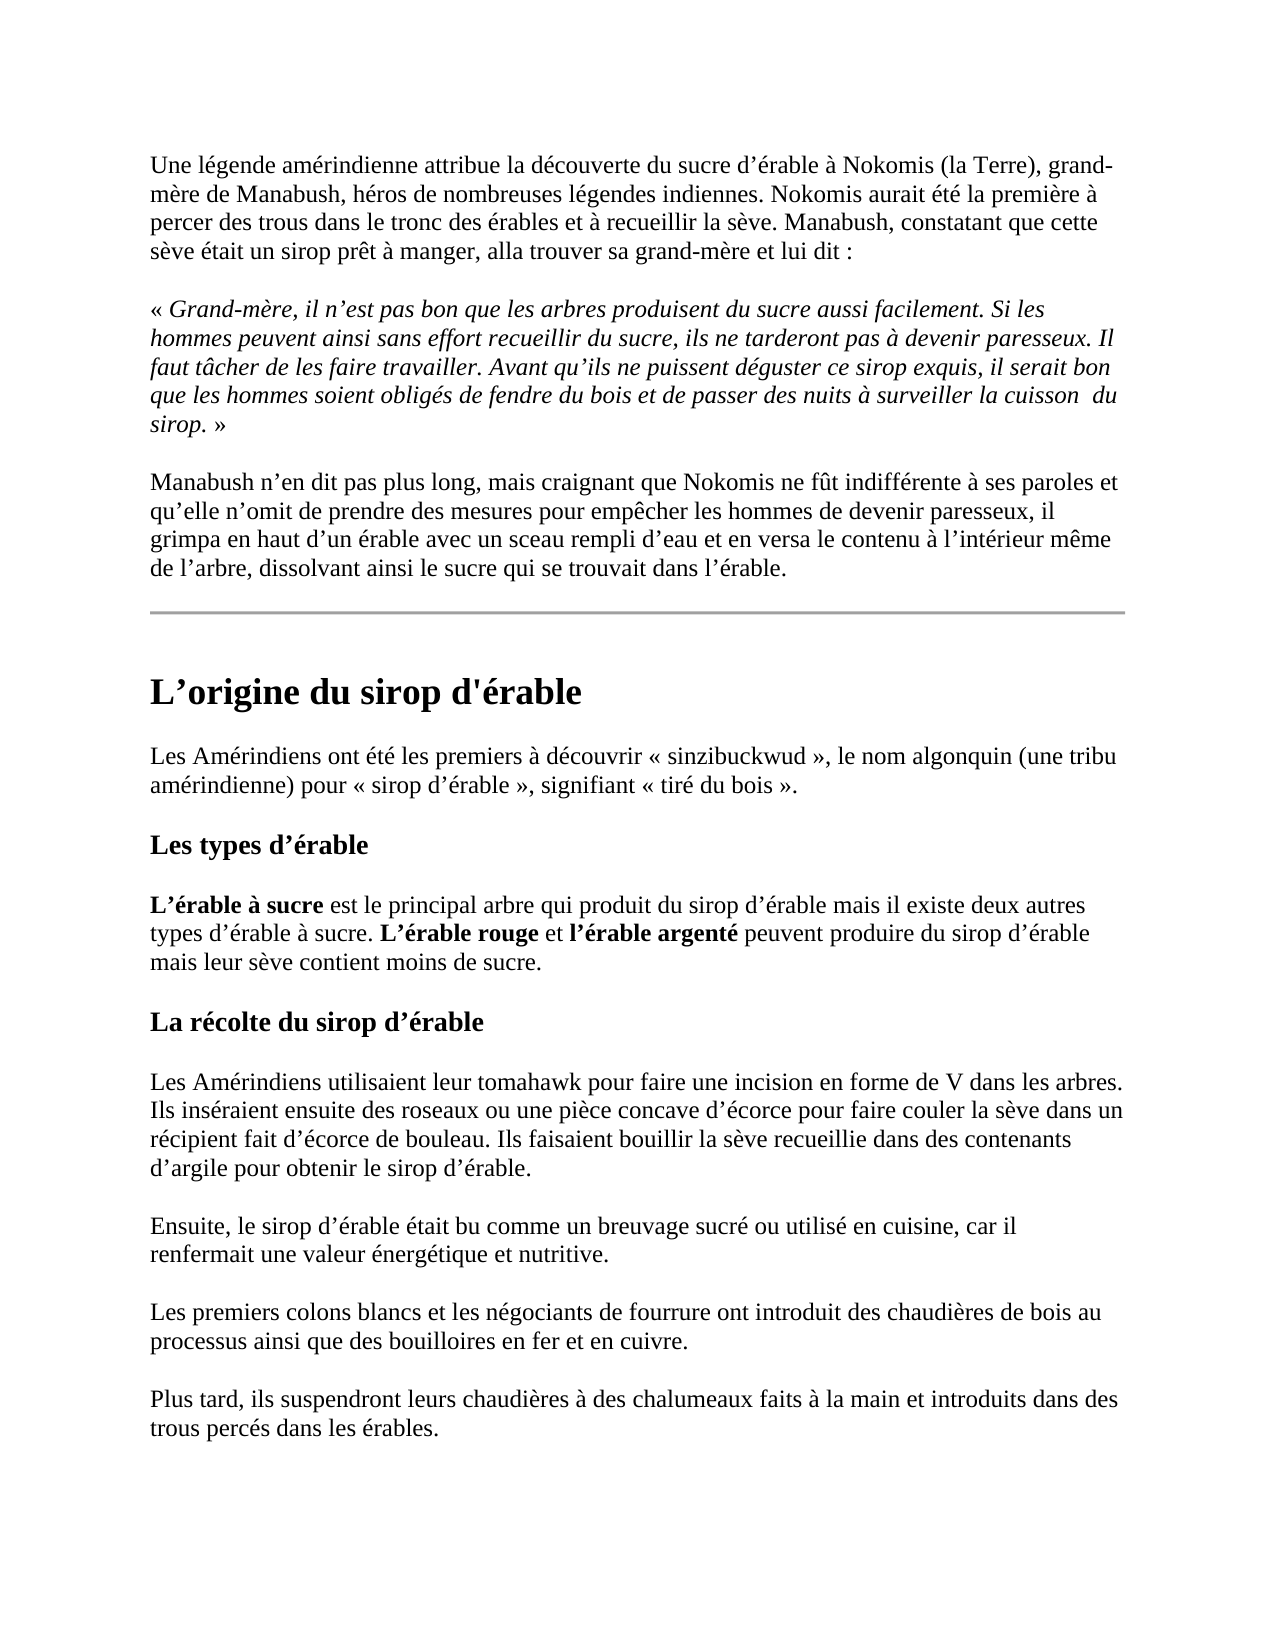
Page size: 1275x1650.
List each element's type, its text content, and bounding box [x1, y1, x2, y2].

text Ensuite, le sirop d’érable était bu comme un breuvage sucré ou utilisé en cuisine, car il renfermait une valeur énergétique et nutritive. [150, 1211, 1125, 1268]
text Les Amérindiens utilisaient leur tomahawk pour faire une incision en forme de V dans les arbres. Ils inséraient ensuite des roseaux ou une pièce concave d’écorce pour faire couler la sève dans un récipient fait d’écorce de bouleau. Ils faisaient bouillir la sève recueillie dans des contenants d’argile pour obtenir le sirop d’érable. [150, 1067, 1125, 1182]
text Manabush n’en dit pas plus long, mais craignant que Nokomis ne fût indifférente à ses paroles et qu’elle n’omit de prendre des mesures pour empêcher les hommes de devenir paresseux, il grimpa en haut d’un érable avec un sceau rempli d’eau et en versa le contenu à l’intérieur même de l’arbre, dissolvant ainsi le sucre qui se trouvait dans l’érable. [150, 467, 1125, 582]
text L’origine du sirop d'érable [150, 669, 1125, 712]
text L’érable à sucre est le principal arbre qui produit du sirop d’érable mais il existe deux autres types d’érable à sucre. L’érable rouge et l’érable argenté peuvent produire du sirop d’érable mais leur sève contient moins de sucre. [150, 890, 1125, 976]
text Plus tard, ils suspendront leurs chaudières à des chalumeaux faits à la main et introduits dans des trous percés dans les érables. [150, 1384, 1125, 1442]
text Les premiers colons blancs et les négociants de fourrure ont introduit des chaudières de bois au processus ainsi que des bouilloires en fer et en cuivre. [150, 1297, 1125, 1355]
text Une légende amérindienne attribue la découverte du sucre d’érable à Nokomis (la Terre), grand-mère de Manabush, héros de nombreuses légendes indiennes. Nokomis aurait été la première à percer des trous dans le tronc des érables et à recueillir la sève. Manabush, constatant que cette sève était un sirop prêt à manger, alla trouver sa grand-mère et lui dit : [150, 150, 1125, 265]
text La récolte du sirop d’érable [150, 1005, 1125, 1037]
text Les types d’érable [150, 828, 1125, 861]
text Les Amérindiens ont été les premiers à découvrir « sinzibuckwud », le nom algonquin (une tribu amérindienne) pour « sirop d’érable », signifiant « tiré du bois ». [150, 741, 1125, 799]
text « Grand-mère, il n’est pas bon que les arbres produisent du sucre aussi facilement. Si les hommes peuvent ainsi sans effort recueillir du sucre, ils ne tarderont pas à devenir paresseux. Il faut tâcher de les faire travailler. Avant qu’ils ne puissent déguster ce sirop exquis, il serait bon que les hommes soient obligés de fendre du bois et de passer des nuits à surveiller la cuisson du sirop. » [150, 294, 1125, 438]
